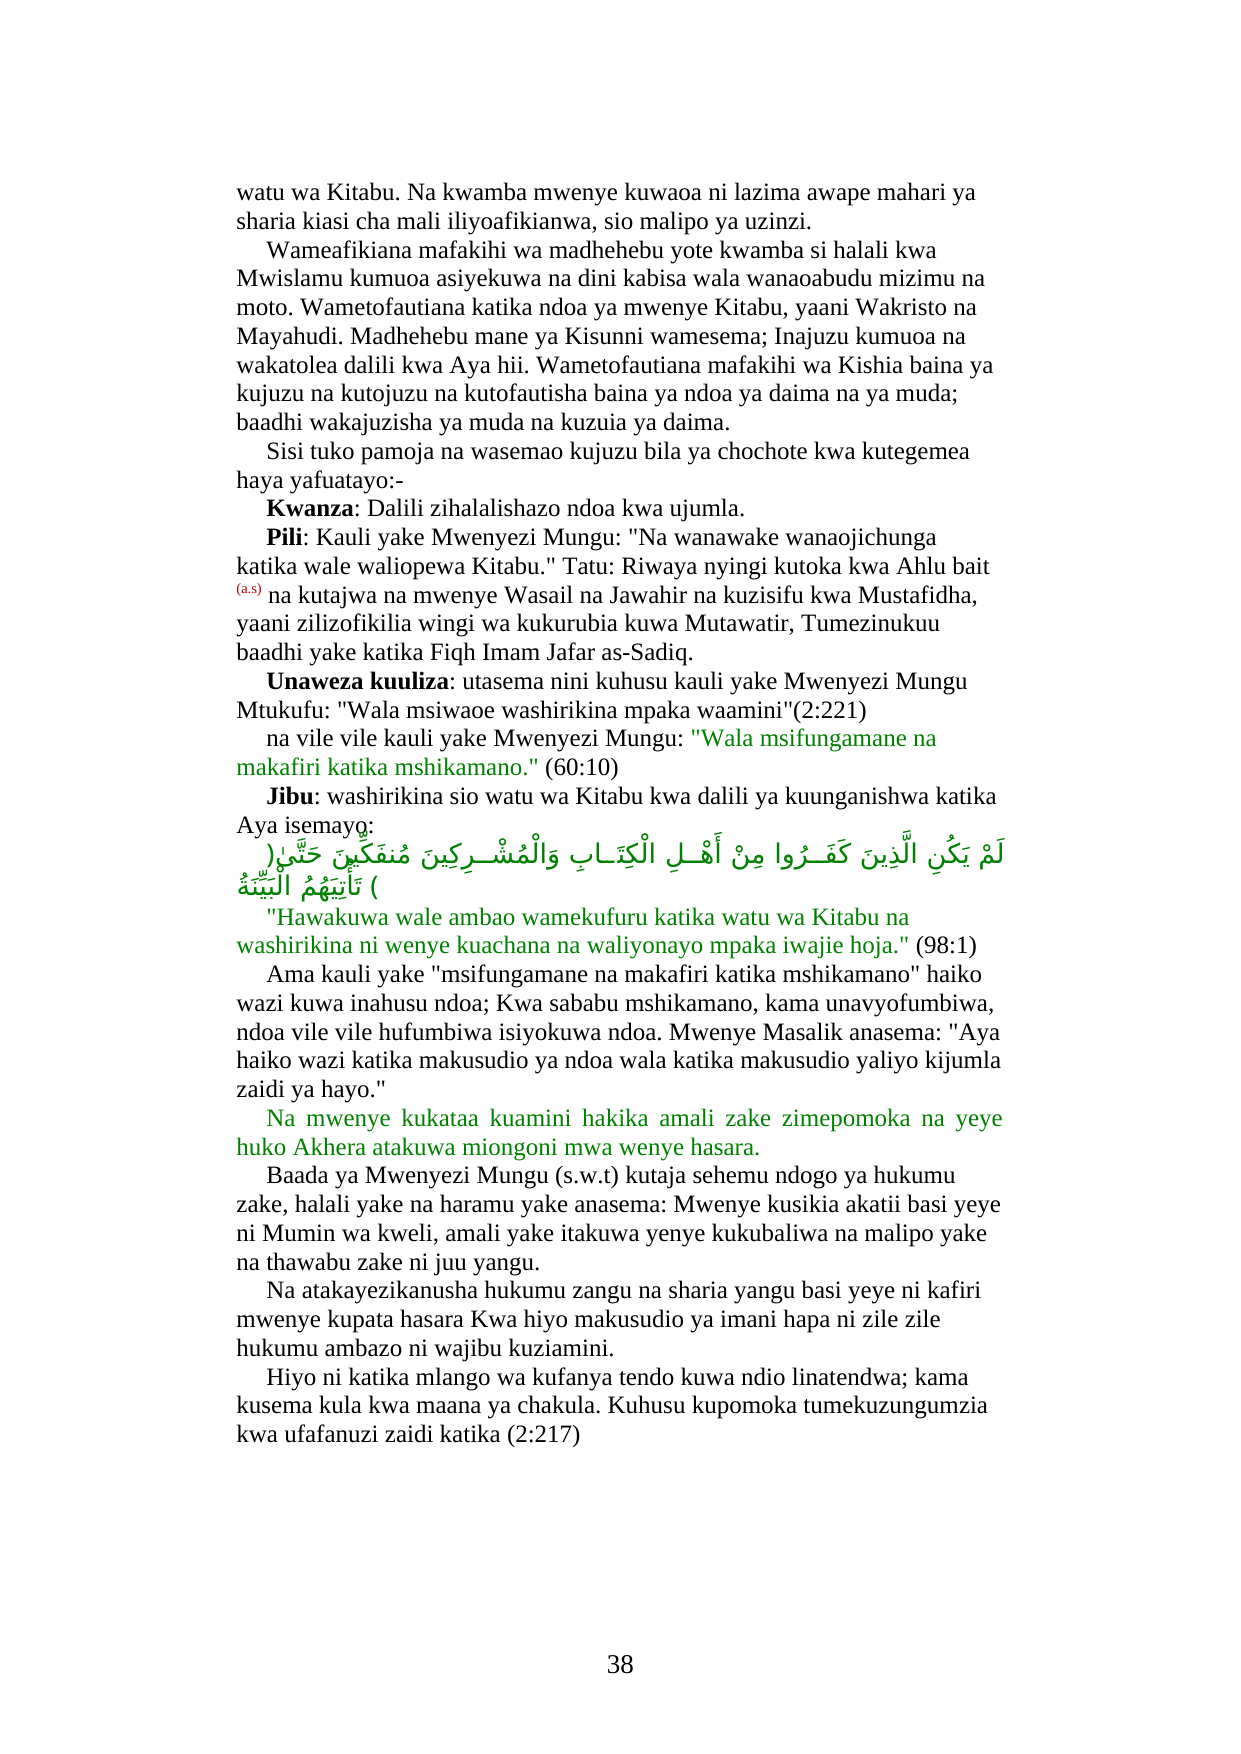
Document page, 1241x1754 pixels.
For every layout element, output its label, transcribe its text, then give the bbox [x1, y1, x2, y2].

text Kwanza: Dalili zihalalishazo ndoa kwa ujumla. [236, 493, 1004, 522]
text Sisi tuko pamoja na wasemao kujuzu bila ya chochote kwa kutegemea haya yafuatayo:- [236, 436, 1004, 493]
text Jibu: washirikina sio watu wa Kitabu kwa dalili ya kuunganishwa katika Aya isemayo: [236, 781, 1004, 838]
text Baada ya Mwenyezi Mungu (s.w.t) kutaja sehemu ndogo ya hukumu zake, halali yake na haramu yake anasema: Mwenye kusikia akatii basi yeye ni Mumin wa kweli, amali yake itakuwa yenye kukubaliwa na malipo yake na thawabu zake ni juu yangu. [236, 1160, 1004, 1275]
text Na atakayezikanusha hukumu zangu na sharia yangu basi yeye ni kafiri mwenye kupata hasara Kwa hiyo makusudio ya imani hapa ni zile zile hukumu ambazo ni wajibu kuziamini. [236, 1275, 1004, 1362]
text ﴿لَمْ يَكُنِ الَّذِينَ كَفَرُوا مِنْ أَهْلِ الْكِتَابِ وَالْمُشْرِكِينَ مُنفَكِّينَ حَتَّىٰ تَأْتِيَهُمُ الْبَيِّنَةُ ﴾ [236, 838, 1004, 902]
text Ama kauli yake "msifungamane na makafiri katika mshikamano" haiko wazi kuwa inahusu ndoa; Kwa sababu mshikamano, kama unavyofumbiwa, ndoa vile vile hufumbiwa isiyokuwa ndoa. Mwenye Masalik anasema: "Aya haiko wazi katika makusudio ya ndoa wala katika makusudio yaliyo kijumla zaidi ya hayo." [236, 959, 1004, 1103]
text na vile vile kauli yake Mwenyezi Mungu: "Wala msifungamane na makafiri katika mshikamano." (60:10) [236, 723, 1004, 781]
text Na mwenye kukataa kuamini hakika amali zake zimepomoka na yeye huko Akhera atakuwa miongoni mwa wenye hasara. [236, 1103, 1004, 1160]
text "Hawakuwa wale ambao wamekufuru katika watu wa Kitabu na washirikina ni wenye kuachana na waliyonayo mpaka iwajie hoja." (98:1) [236, 902, 1004, 959]
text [236, 177, 1004, 235]
text Hiyo ni katika mlango wa kufanya tendo kuwa ndio linatendwa; kama kusema kula kwa maana ya chakula. Kuhusu kupomoka tumekuzungumzia kwa ufafanuzi zaidi katika (2:217) [236, 1362, 1004, 1448]
text Pili: Kauli yake Mwenyezi Mungu: "Na wanawake wanaojichunga katika wale waliopewa Kitabu." Tatu: Riwaya nyingi kutoka kwa Ahlu bait (a.s) na kutajwa na mwenye Wasail na Jawahir na kuzisifu kwa Mustafidha, yaani zilizofikilia wingi wa kukurubia kuwa Mutawatir, Tumezinukuu baadhi yake katika Fiqh Imam Jafar as-Sadiq. [236, 522, 1004, 666]
text Wameafikiana mafakihi wa madhehebu yote kwamba si halali kwa Mwislamu kumuoa asiyekuwa na dini kabisa wala wanaoabudu mizimu na moto. Wametofautiana katika ndoa ya mwenye Kitabu, yaani Wakristo na Mayahudi. Madhehebu mane ya Kisunni wamesema; Inajuzu kumuoa na wakatolea dalili kwa Aya hii. Wametofautiana mafakihi wa Kishia baina ya kujuzu na kutojuzu na kutofautisha baina ya ndoa ya daima na ya muda; baadhi wakajuzisha ya muda na kuzuia ya daima. [236, 235, 1004, 436]
text Unaweza kuuliza: utasema nini kuhusu kauli yake Mwenyezi Mungu Mtukufu: "Wala msiwaoe washirikina mpaka waamini"(2:221) [236, 666, 1004, 723]
